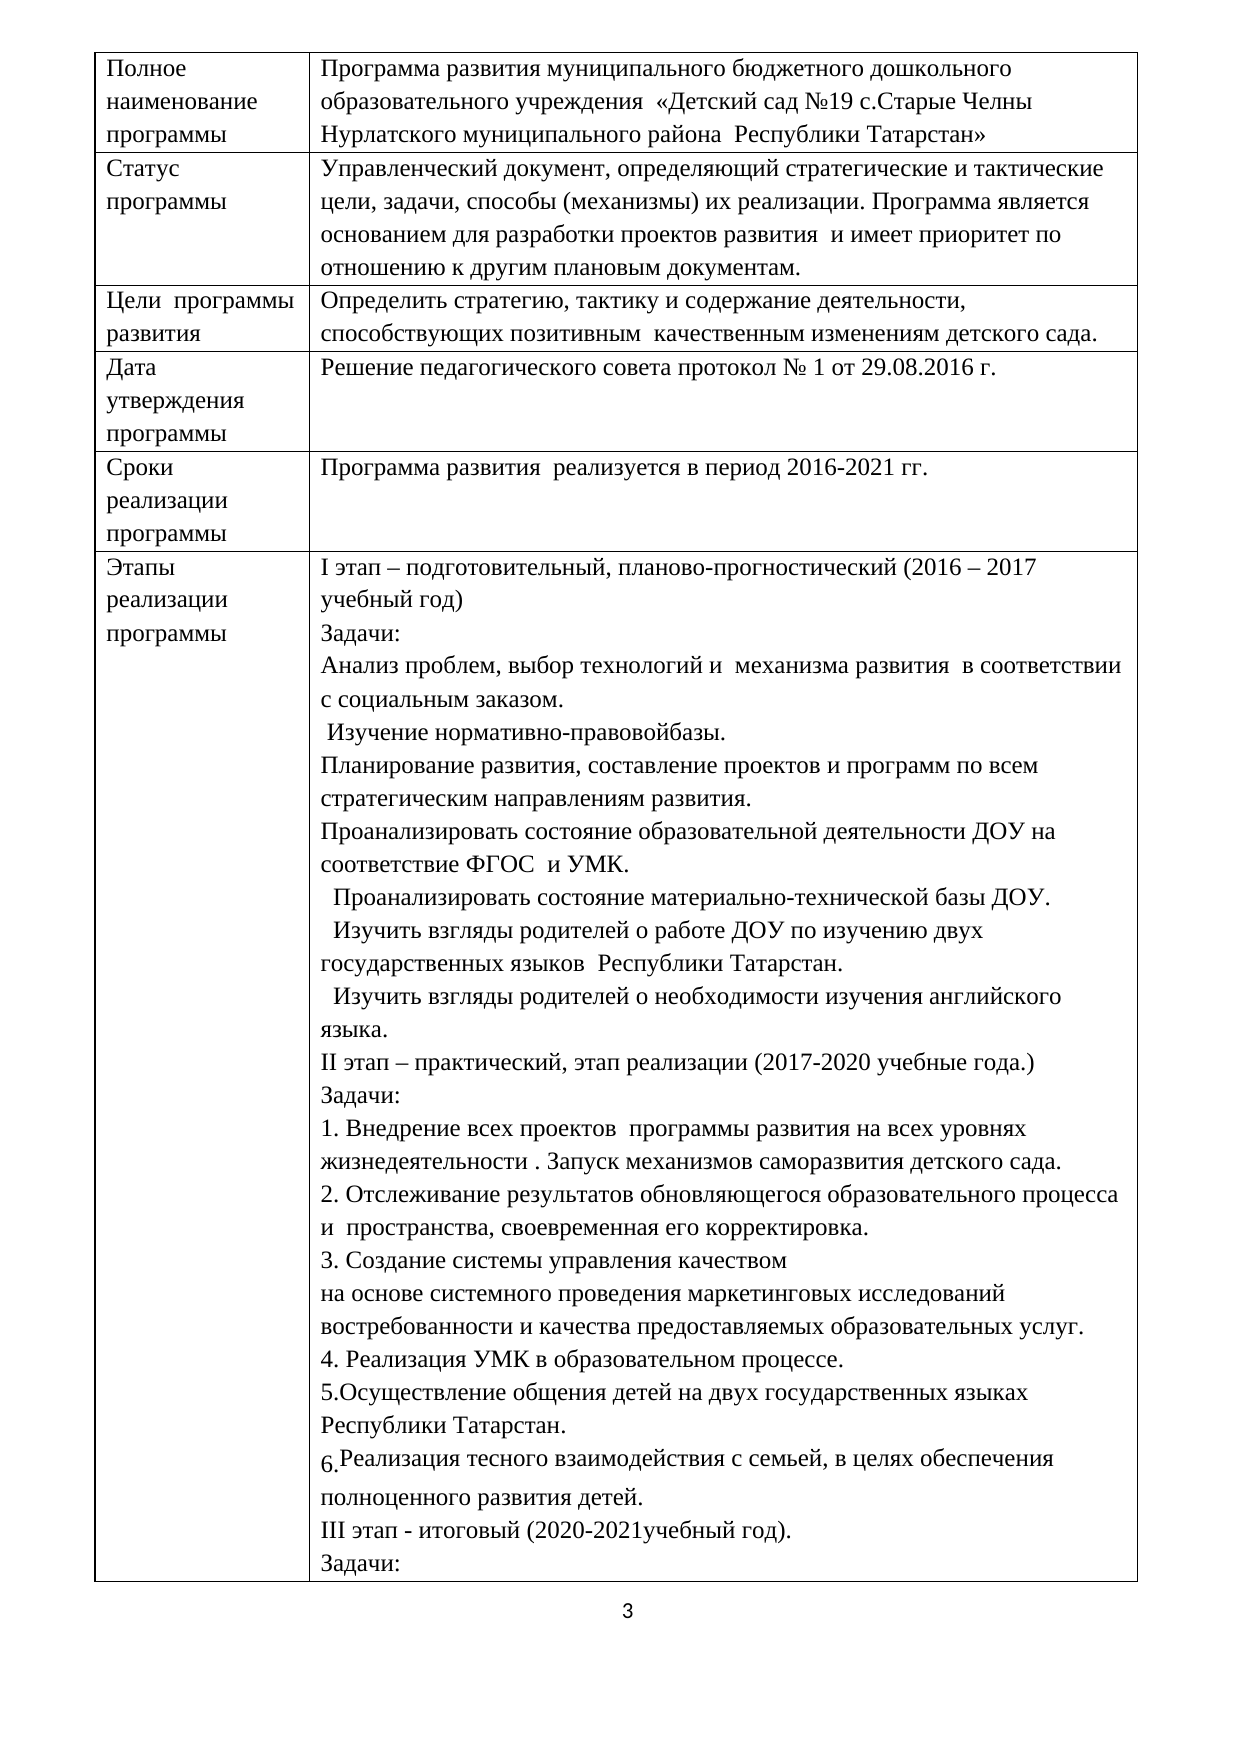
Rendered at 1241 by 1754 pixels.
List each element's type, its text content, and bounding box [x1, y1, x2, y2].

table_cell Программа развития реализуется в период 2016-2021 гг. [310, 452, 1137, 551]
table_cell Сроки реализации программы [96, 452, 309, 551]
table_cell Цели программы развития [96, 286, 309, 351]
table_cell Определить стратегию, тактику и содержание деятельности, способствующих позитивным качественным изменениям детского сада. [310, 286, 1137, 351]
table_cell Дата утверждения программы [96, 352, 309, 451]
table_cell Решение педагогического совета протокол № 1 от 29.08.2016 г. [310, 352, 1137, 451]
table_header Программа развития муниципального бюджетного дошкольного образовательного учреждения «Детский сад №19 с.Старые Челны Нурлатского муниципального района Республики Татарстан» [310, 53, 1137, 152]
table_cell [96, 552, 309, 1581]
table_header Полное наименование программы [96, 53, 309, 152]
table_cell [310, 552, 1137, 1581]
table_cell Управленческий документ, определяющий стратегические и тактические цели, задачи, способы (механизмы) их реализации. Программа является основанием для разработки проектов развития и имеет приоритет по отношению к другим плановым документам. [310, 153, 1137, 284]
table_cell Статус программы [96, 153, 309, 284]
